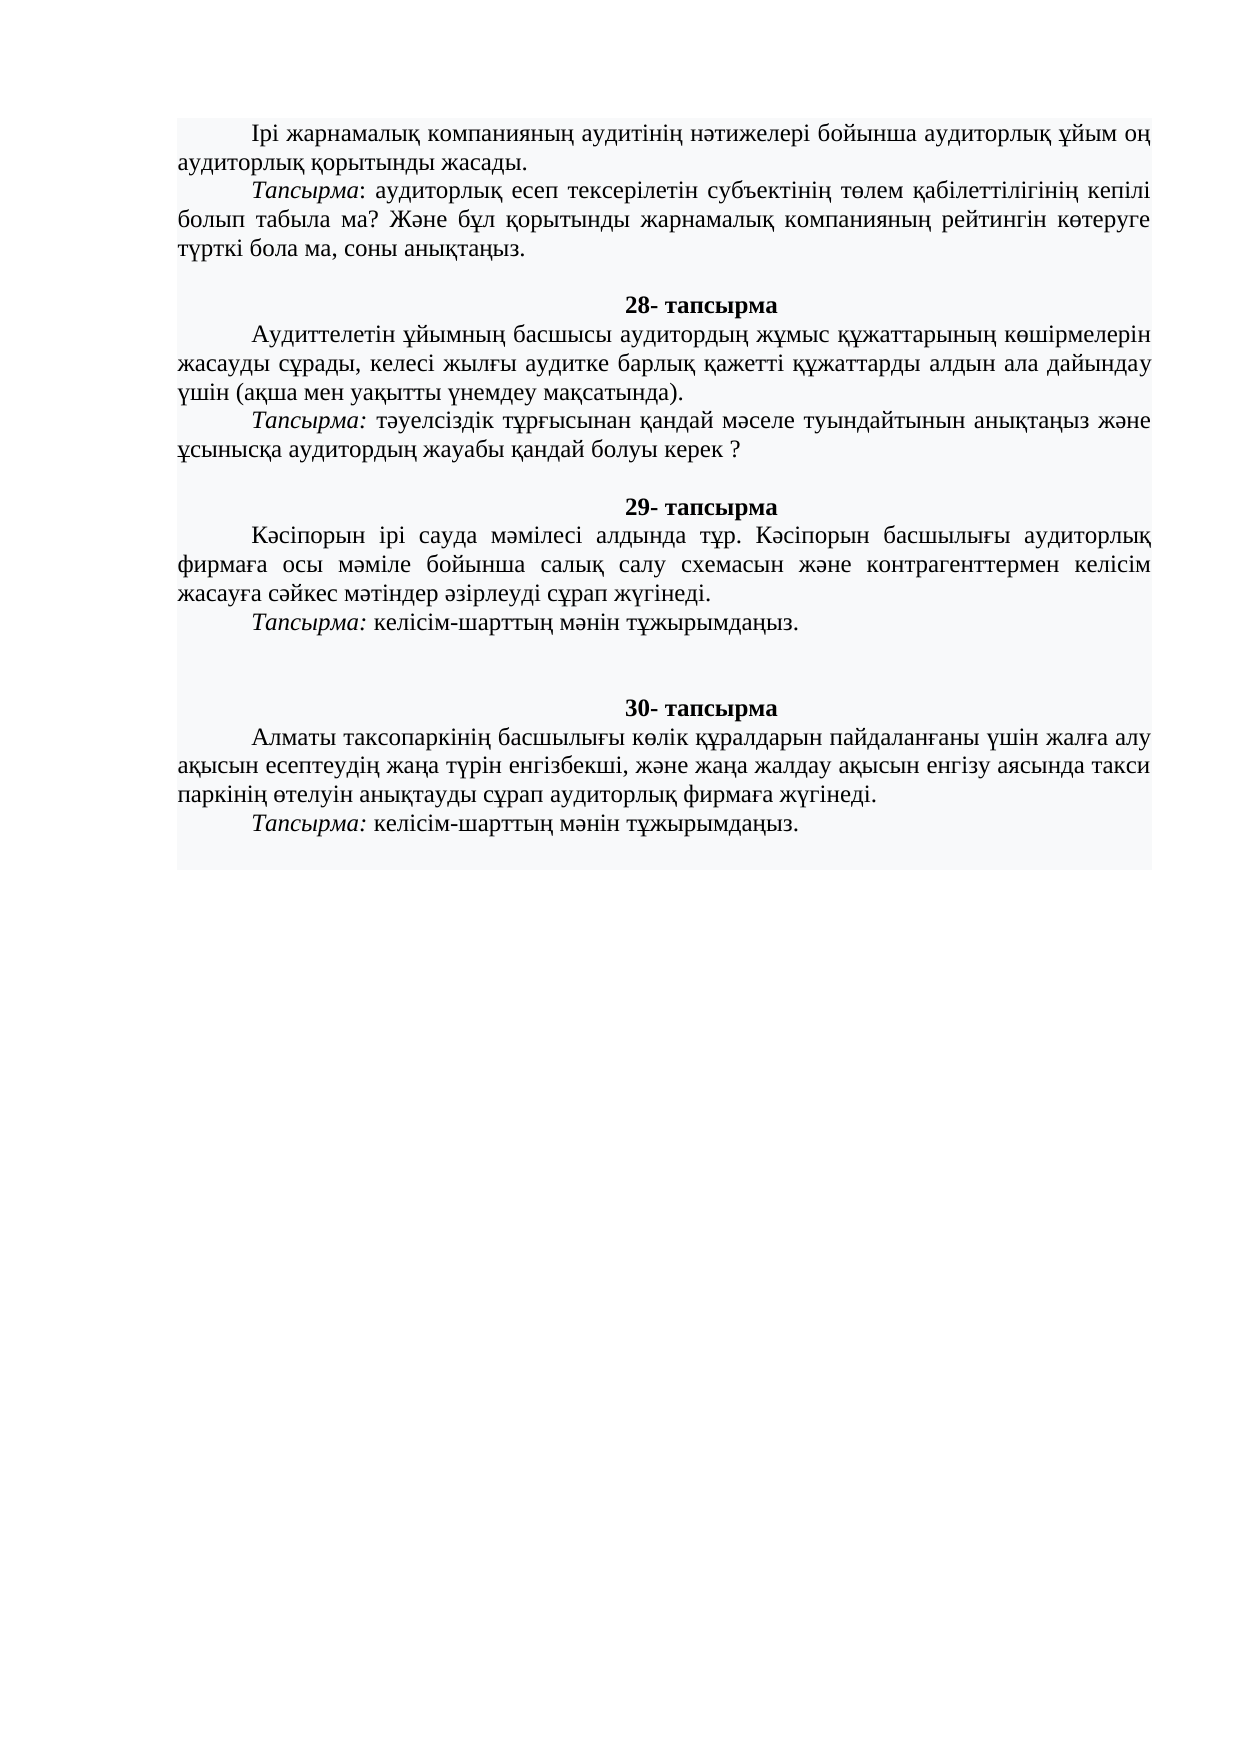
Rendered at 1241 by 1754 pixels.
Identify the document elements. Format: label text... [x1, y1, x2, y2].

text Аудиттелетін ұйымның басшысы аудитордың жұмыс құжаттарының көшірмелерін жасауды сұрады, келесі жылғы аудитке барлық қажетті құжаттарды алдын ала дайындау үшін (ақша мен уақытты үнемдеу мақсатында). [177, 319, 1152, 406]
text 29- тапсырма [177, 492, 1152, 521]
text 28- тапсырма [177, 291, 1152, 319]
text Тапсырма: тәуелсіздік тұрғысынан қандай мәселе туындайтынын анықтаңыз және ұсынысқа аудитордың жауабы қандай болуы керек ? [177, 406, 1152, 463]
text Алматы таксопаркінің басшылығы көлік құралдарын пайдаланғаны үшін жалға алу ақысын есептеудің жаңа түрін енгізбекші, және жаңа жалдау ақысын енгізу аясында такси паркінің өтелуін анықтауды сұрап аудиторлық фирмаға жүгінеді. [177, 722, 1152, 808]
text Кәсіпорын ірі сауда мәмілесі алдында тұр. Кәсіпорын басшылығы аудиторлық фирмаға осы мәміле бойынша салық салу схемасын және контрагенттермен келісім жасауға сәйкес мәтіндер әзірлеуді сұрап жүгінеді. [177, 521, 1152, 607]
text Тапсырма: келісім-шарттың мәнін тұжырымдаңыз. [177, 808, 1152, 837]
text 30- тапсырма [177, 693, 1152, 722]
text Ірі жарнамалық компанияның аудитінің нәтижелері бойынша аудиторлық ұйым оң аудиторлық қорытынды жасады. [177, 118, 1152, 176]
text Тапсырма: келісім-шарттың мәнін тұжырымдаңыз. [177, 607, 1152, 636]
text Тапсырма: аудиторлық есеп тексерілетін субъектінің төлем қабілеттілігінің кепілі болып табыла ма? Және бұл қорытынды жарнамалық компанияның рейтингін көтеруге түрткі бола ма, соны анықтаңыз. [177, 176, 1152, 262]
